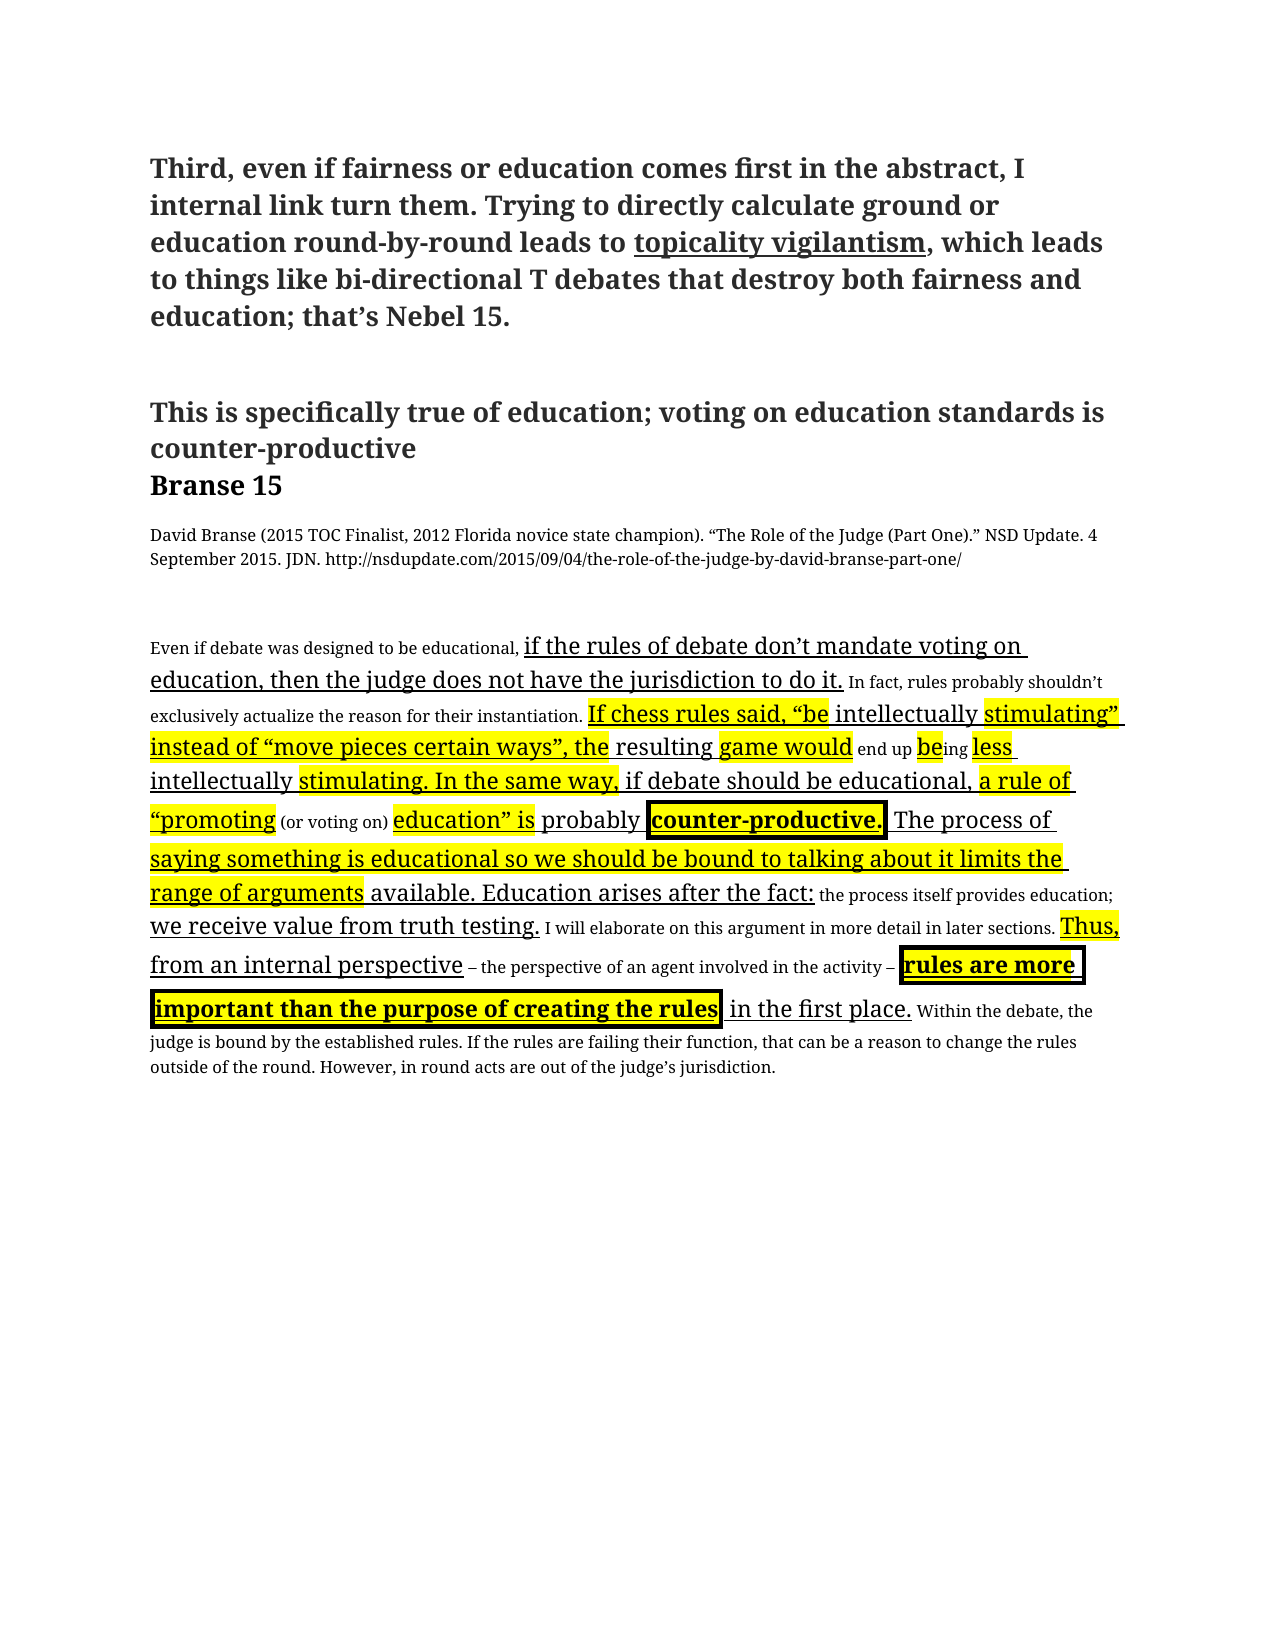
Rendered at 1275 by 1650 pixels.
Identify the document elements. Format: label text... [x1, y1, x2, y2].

text Even if debate was designed to be educational, if the rules of debate don’t mandate voting on education, then the judge does not have the jurisdiction to do it. In fact, rules probably shouldn’t exclusively actualize the reason for their instantiation. If chess rules said, “be intellectually stimulating” instead of “move pieces certain ways”, the resulting game would end up being less intellectually stimulating. In the same way, if debate should be educational, a rule of “promoting (or voting on) education” is probably counter-productive. The process of saying something is educational so we should be bound to talking about it limits the range of arguments available. Education arises after the fact: the process itself provides education; we receive value from truth testing. I will elaborate on this argument in more detail in later sections. Thus, from an internal perspective – the perspective of an agent involved in the activity – rules are more important than the purpose of creating the rules in the first place. Within the debate, the judge is bound by the established rules. If the rules are failing their function, that can be a reason to change the rules outside of the round. However, in round acts are out of the judge’s jurisdiction. [150, 630, 1125, 1078]
subtitle This is specifically true of education; voting on education standards is counter-productive [150, 393, 1125, 467]
text David Branse (2015 TOC Finalist, 2012 Florida novice state champion). “The Role of the Judge (Part One).” NSD Update. 4 September 2015. JDN. http://nsdupdate.com/2015/09/04/the-role-of-the-judge-by-david-branse-part-one/ [150, 523, 1125, 571]
subtitle Third, even if fairness or education comes first in the abstract, I internal link turn them. Trying to directly calculate ground or education round-by-round leads to topicality vigilantism, which leads to things like bi-directional T debates that destroy both fairness and education; that’s Nebel 15. [150, 150, 1125, 334]
text Branse 15 [150, 467, 1125, 504]
